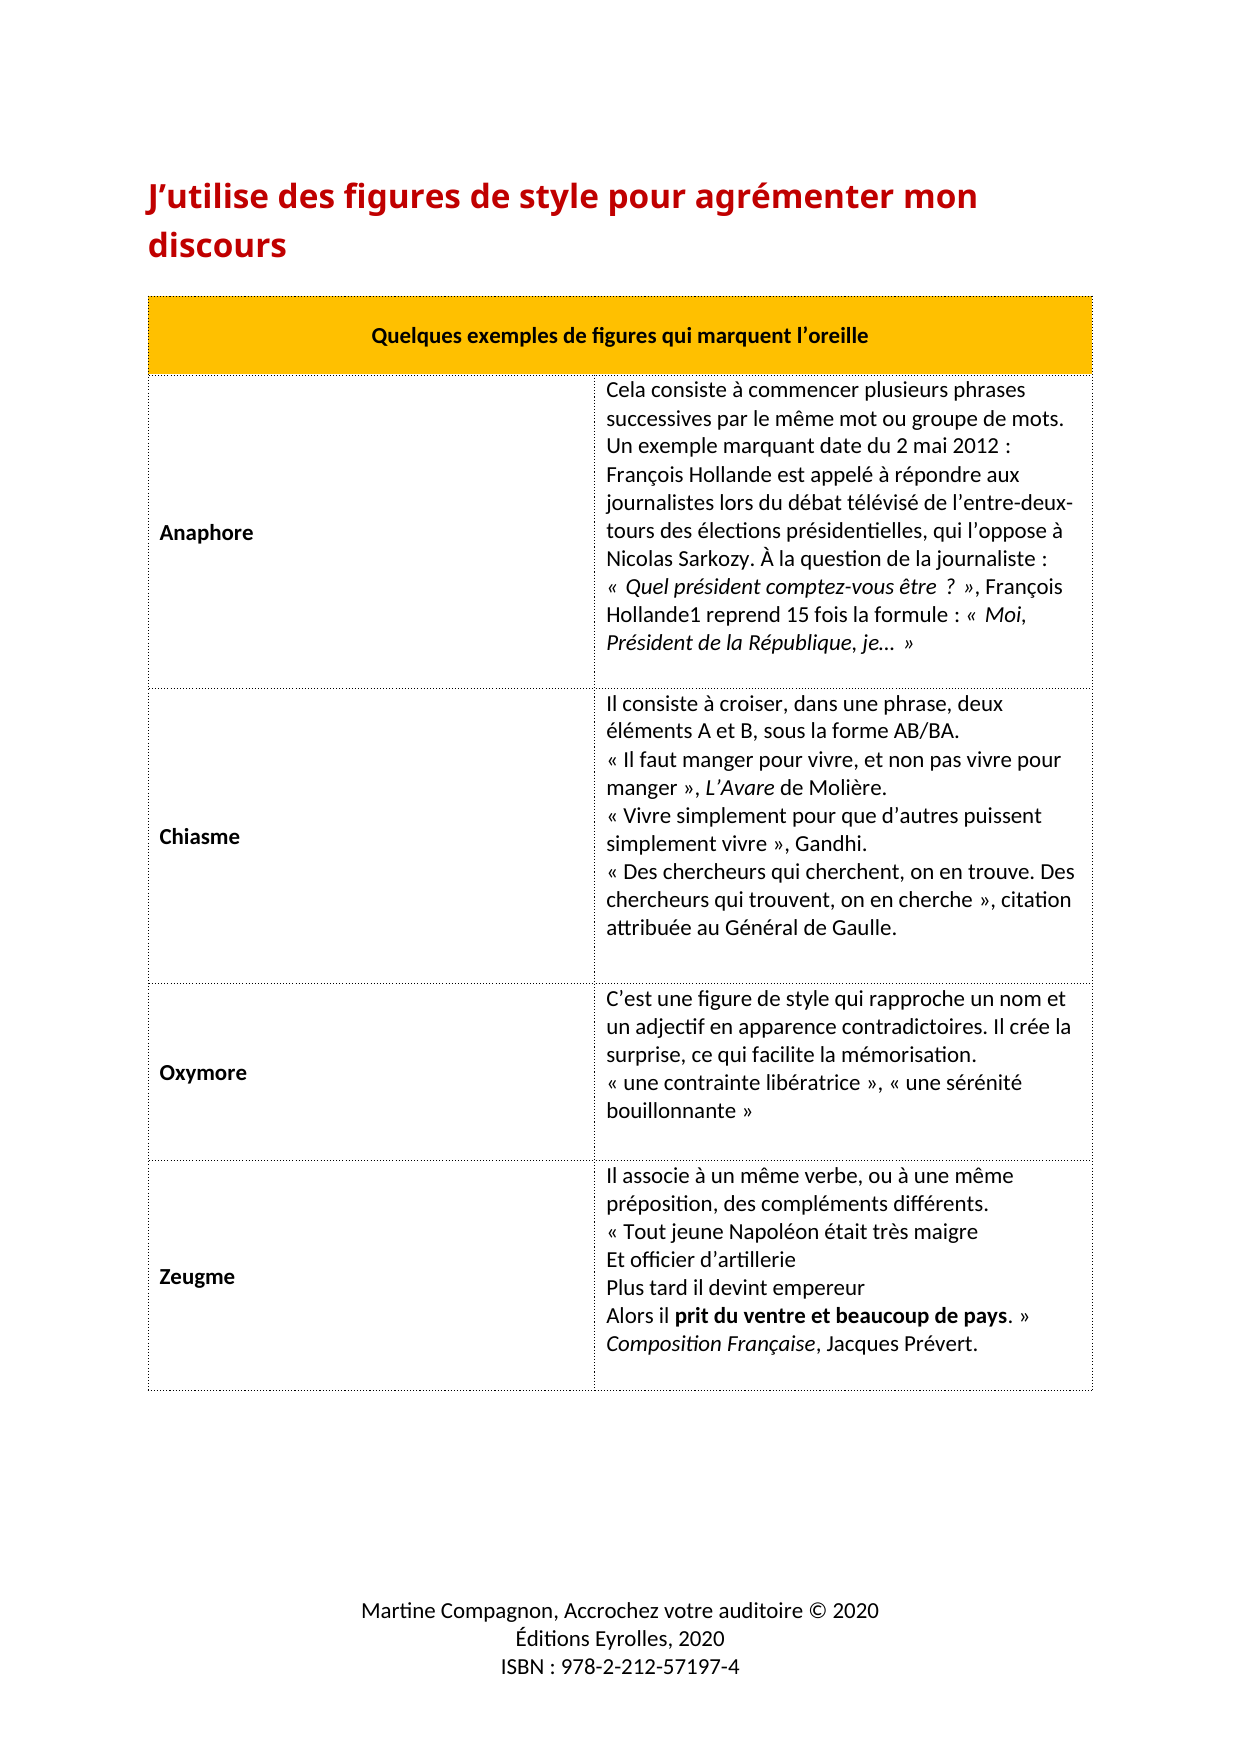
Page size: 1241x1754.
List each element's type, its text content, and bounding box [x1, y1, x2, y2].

table_cell Anaphore [148, 375, 595, 688]
table_cell Il consiste à croiser, dans une phrase, deux éléments A et B, sous la forme AB/BA. « Il faut manger pour vivre, et non pas vivre pour manger », L’Avare de Molière. « Vivre simplement pour que d’autres puissent simplement vivre », Gandhi. « Des chercheurs qui cherchent, on en trouve. Des chercheurs qui trouvent, on en cherche », citation attribuée au Général de Gaulle. [595, 688, 1092, 983]
table_cell Il associe à un même verbe, ou à une même préposition, des compléments différents. « Tout jeune Napoléon était très maigre Et officier d’artillerie Plus tard il devint empereur Alors il prit du ventre et beaucoup de pays. » Composition Française, Jacques Prévert. [595, 1160, 1092, 1390]
subtitle J’utilise des figures de style pour agrémenter mon discours [148, 173, 1093, 267]
table_cell Cela consiste à commencer plusieurs phrases successives par le même mot ou groupe de mots. Un exemple marquant date du 2 mai 2012 : François Hollande est appelé à répondre aux journalistes lors du débat télévisé de l’entre-deux-tours des élections présidentielles, qui l’oppose à Nicolas Sarkozy. À la question de la journaliste : « Quel président comptez-vous être ? », François Hollande1 reprend 15 fois la formule : « Moi, Président de la République, je… » [595, 375, 1092, 688]
table_cell Zeugme [148, 1160, 595, 1390]
table_header Quelques exemples de figures qui marquent l’oreille [148, 296, 1092, 374]
table_cell Oxymore [148, 983, 595, 1160]
table_cell Chiasme [148, 688, 595, 983]
table_cell C’est une figure de style qui rapproche un nom et un adjectif en apparence contradictoires. Il crée la surprise, ce qui facilite la mémorisation. « une contrainte libératrice », « une sérénité bouillonnante » [595, 983, 1092, 1160]
